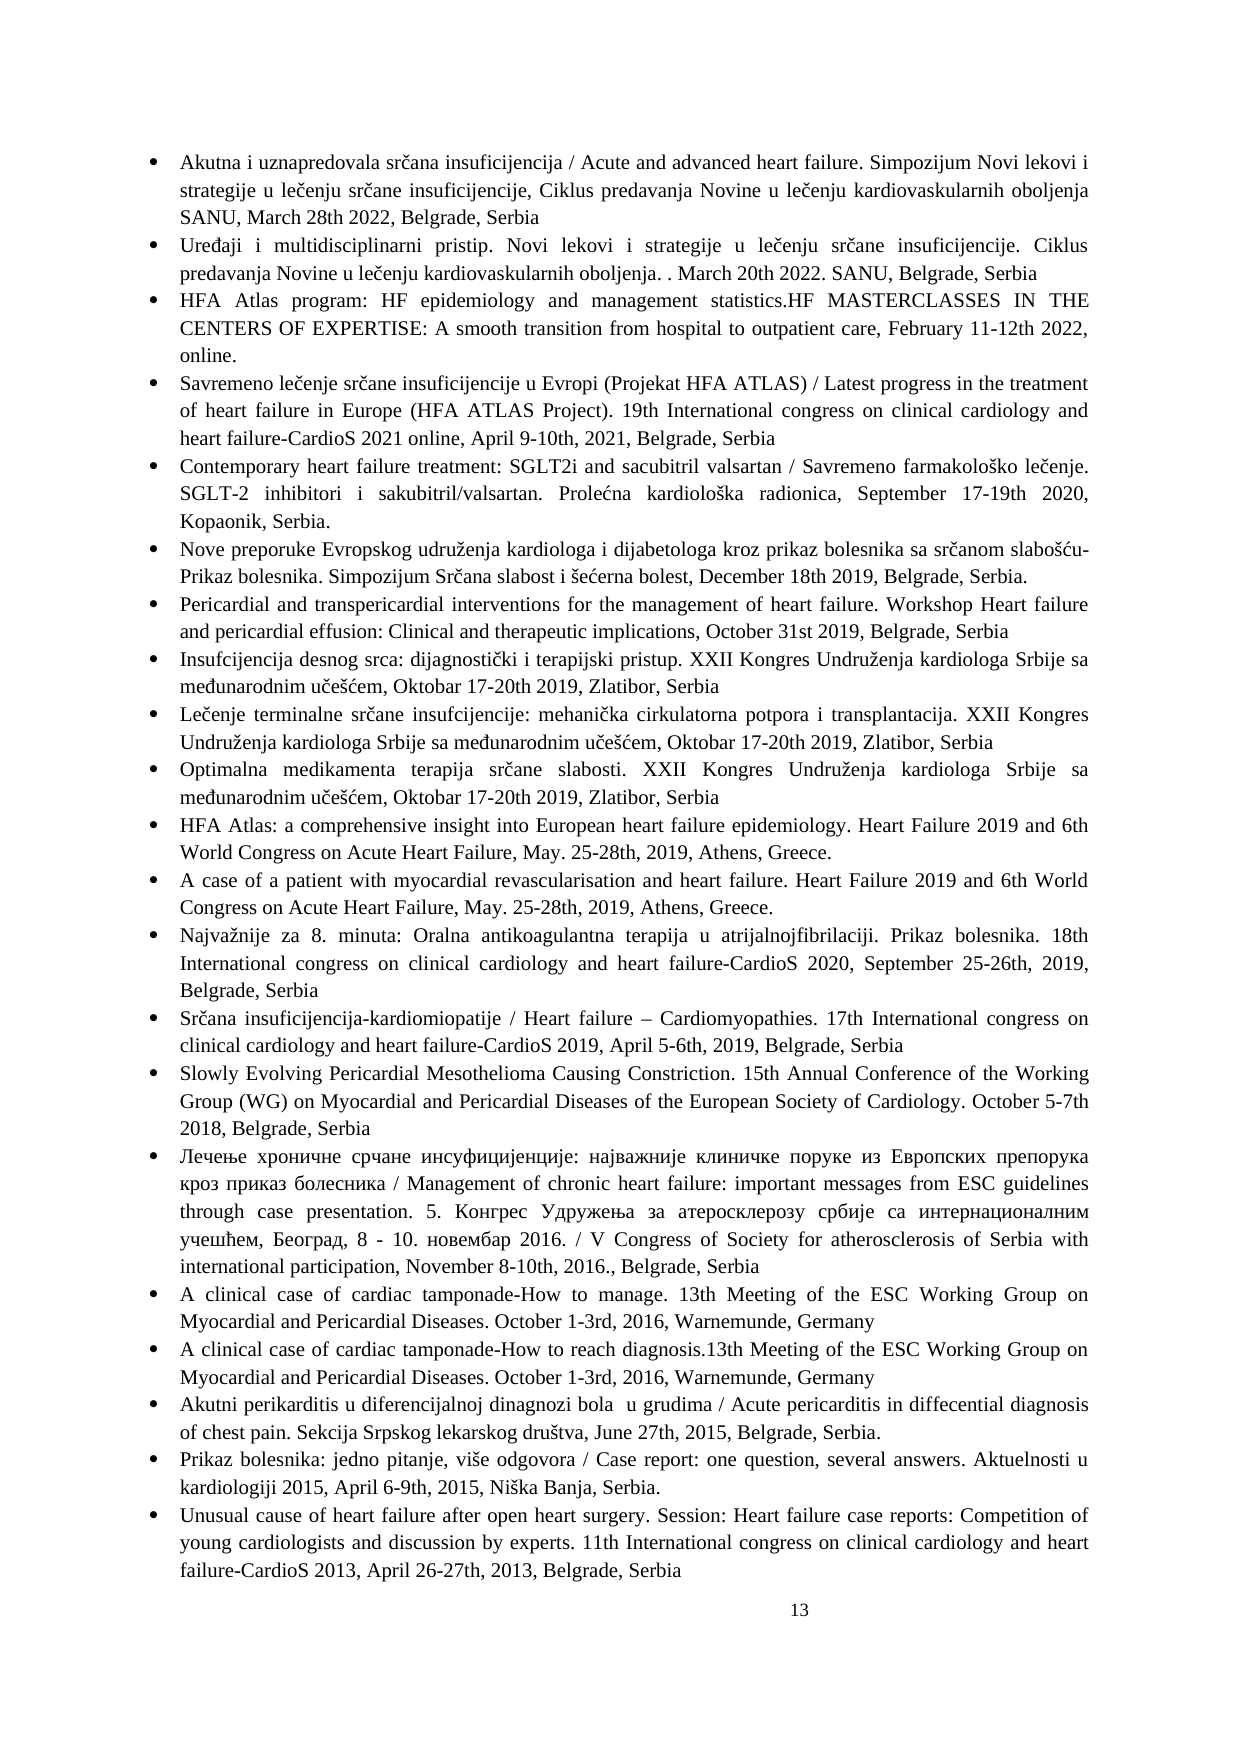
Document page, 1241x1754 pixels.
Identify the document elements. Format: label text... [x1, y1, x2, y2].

list Optimalna medikamenta terapija srčane slabosti. XXII Kongres Undruženja kardiologa Srbije sa međunarodnim učešćem, Oktobar 17-20th 2019, Zlatibor, Serbia [150, 757, 1090, 809]
list Akutni perikarditis u diferencijalnoj dinagnozi bola u grudima / Acute pericarditis in diffecential diagnosis of chest pain. Sekcija Srpskog lekarskog društva, June 27th, 2015, Belgrade, Serbia. [150, 1392, 1090, 1444]
list Akutna i uznapredovala srčana insuficijencija / Acute and advanced heart failure. Simpozijum Novi lekovi i strategije u lečenju srčane insuficijencije, Ciklus predavanja Novine u lečenju kardiovaskularnih oboljenja SANU, March 28th 2022, Belgrade, Serbia [150, 150, 1090, 229]
list Unusual cause of heart failure after open heart surgery. Session: Heart failure case reports: Competition of young cardiologists and discussion by experts. 11th International congress on clinical cardiology and heart failure-CardioS 2013, April 26-27th, 2013, Belgrade, Serbia [150, 1503, 1090, 1582]
list Lečenje terminalne srčane insufcijencije: mehanička cirkulatorna potpora i transplantacija. XXII Kongres Undruženja kardiologa Srbije sa međunarodnim učešćem, Oktobar 17-20th 2019, Zlatibor, Serbia [150, 702, 1090, 754]
list Nove preporuke Evropskog udruženja kardiologa i dijabetologa kroz prikaz bolesnika sa srčanom slabošću-Prikaz bolesnika. Simpozijum Srčana slabost i šećerna bolest, December 18th 2019, Belgrade, Serbia. [150, 536, 1090, 588]
list Srčana insuficijencija-kardiomiopatije / Heart failure – Cardiomyopathies. 17th International congress on clinical cardiology and heart failure-CardioS 2019, April 5-6th, 2019, Belgrade, Serbia [150, 1006, 1090, 1057]
list A case of a patient with myocardial revascularisation and heart failure. Heart Failure 2019 and 6th World Congress on Acute Heart Failure, May. 25-28th, 2019, Athens, Greece. [150, 868, 1090, 919]
list HFA Atlas program: HF epidemiology and management statistics.HF MASTERCLASSES IN THE CENTERS OF EXPERTISE: A smooth transition from hospital to outpatient care, February 11-12th 2022, online. [150, 288, 1090, 367]
list Contemporary heart failure treatment: SGLT2i and sacubitril valsartan / Savremeno farmakološko lečenje. SGLT-2 inhibitori i sakubitril/valsartan. Prolećna kardiološka radionica, September 17-19th 2020, Kopaonik, Serbia. [150, 454, 1090, 533]
list Prikaz bolesnika: jedno pitanje, više odgovora / Case report: one question, several answers. Aktuelnosti u kardiologiji 2015, April 6-9th, 2015, Niška Banja, Serbia. [150, 1447, 1090, 1499]
list Insufcijencija desnog srca: dijagnostički i terapijski pristup. XXII Kongres Undruženja kardiologa Srbije sa međunarodnim učešćem, Oktobar 17-20th 2019, Zlatibor, Serbia [150, 647, 1090, 698]
list Pericardial and transpericardial interventions for the management of heart failure. Workshop Heart failure and pericardial effusion: Clinical and therapeutic implications, October 31st 2019, Belgrade, Serbia [150, 592, 1090, 643]
list Najvažnije za 8. minuta: Oralna antikoagulantna terapija u atrijalnojfibrilaciji. Prikaz bolesnika. 18th International congress on clinical cardiology and heart failure-CardioS 2020, September 25-26th, 2019, Belgrade, Serbia [150, 923, 1090, 1002]
list Uređaji i multidisciplinarni pristip. Novi lekovi i strategije u lečenju srčane insuficijencije. Ciklus predavanja Novine u lečenju kardiovaskularnih oboljenja. . March 20th 2022. SANU, Belgrade, Serbia [150, 233, 1090, 284]
list Slowly Evolving Pericardial Mesothelioma Causing Constriction. 15th Annual Conference of the Working Group (WG) on Myocardial and Pericardial Diseases of the European Society of Cardiology. October 5-7th 2018, Belgrade, Serbia [150, 1061, 1090, 1140]
list A clinical case of cardiac tamponade-How to reach diagnosis.13th Meeting of the ESC Working Group on Myocardial and Pericardial Diseases. October 1-3rd, 2016, Warnemunde, Germany [150, 1337, 1090, 1389]
list Savremeno lečenje srčane insuficijencije u Evropi (Projekat HFA ATLAS) / Latest progress in the treatment of heart failure in Europe (HFA ATLAS Project). 19th International congress on clinical cardiology and heart failure-CardioS 2021 online, April 9-10th, 2021, Belgrade, Serbia [150, 371, 1090, 450]
list A clinical case of cardiac tamponade-How to manage. 13th Meeting of the ESC Working Group on Myocardial and Pericardial Diseases. October 1-3rd, 2016, Warnemunde, Germany [150, 1282, 1090, 1333]
list HFA Atlas: a comprehensive insight into European heart failure epidemiology. Heart Failure 2019 and 6th World Congress on Acute Heart Failure, May. 25-28th, 2019, Athens, Greece. [150, 812, 1090, 864]
list Лечење хроничне срчане инсуфицијенције: најважније клиничке поруке из Европских препорука кроз приказ болесника / Management of chronic heart failure: important messages from ESC guidelines through case presentation. 5. Конгрес Удружења за атеросклерозу србије са интернационалним учешћем, Београд, 8 - 10. новембар 2016. / V Congress of Society for atherosclerosis of Serbia with international participation, November 8-10th, 2016., Belgrade, Serbia [150, 1144, 1090, 1278]
